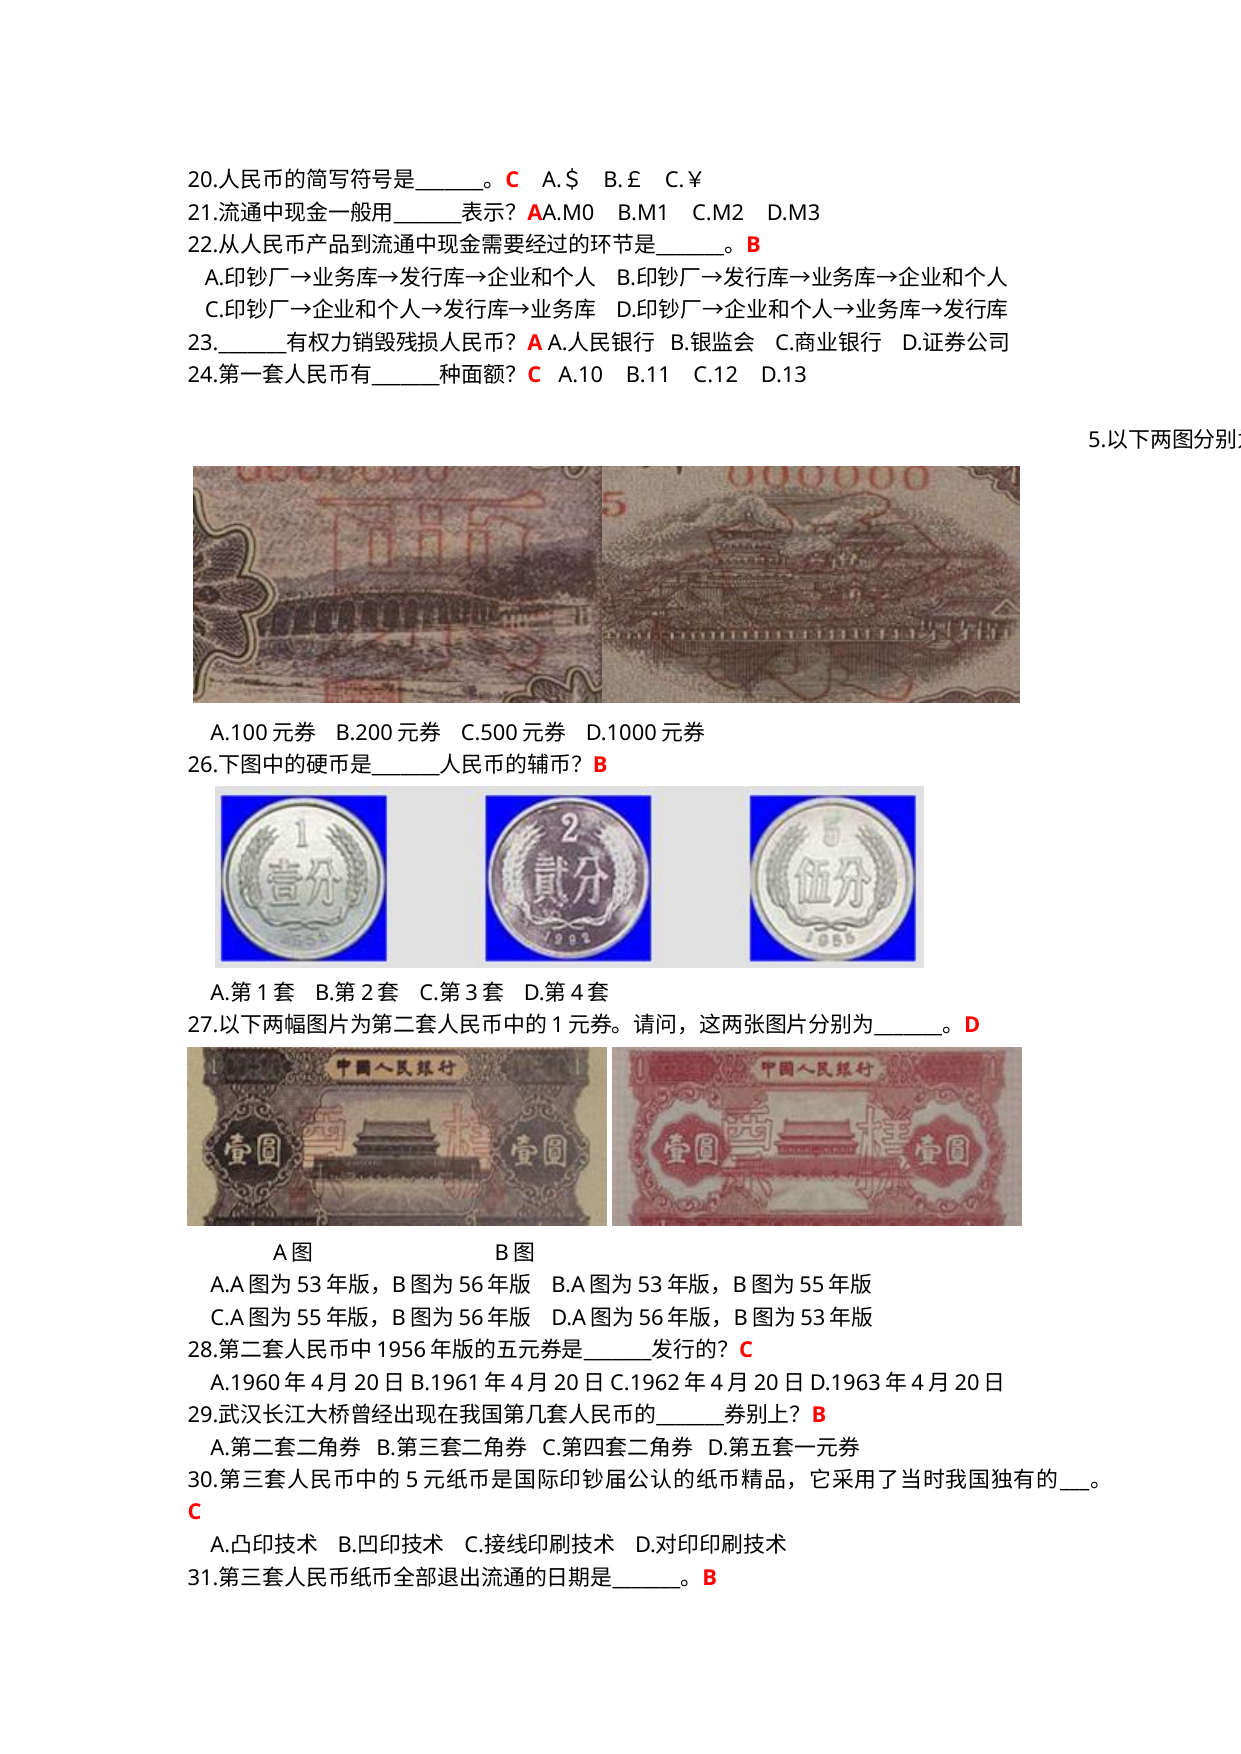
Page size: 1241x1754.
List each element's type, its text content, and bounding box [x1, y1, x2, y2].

text A.凸印技术 B.凹印技术 C.接线印刷技术 D.对印印刷技术 [187, 1527, 1090, 1559]
text 27.以下两幅图片为第二套人民币中的1元券。请问，这两张图片分别为_______。D [187, 1007, 1090, 1039]
text 30.第三套人民币中的5元纸币是国际印钞届公认的纸币精品，它采用了当时我国独有的___。C [187, 1462, 1090, 1527]
text 28.第二套人民币中1956年版的五元券是_______发行的？C [187, 1332, 1090, 1364]
text A.100元券 B.200元券 C.500元券 D.1000元券 [187, 714, 1090, 747]
picture [612, 1047, 1022, 1226]
text 31.第三套人民币纸币全部退出流通的日期是_______。B [187, 1559, 1090, 1592]
picture [215, 786, 924, 968]
text 24.第一套人民币有_______种面额？C A.10 B.11 C.12 D.13 [187, 357, 1090, 389]
text 20.人民币的简写符号是_______。C A.＄ B.￡ C.￥ [187, 162, 1090, 194]
text 26.下图中的硬币是_______人民币的辅币？B [187, 747, 1090, 779]
picture [187, 1047, 607, 1226]
text A.第1套 B.第2套 C.第3套 D.第4套 [187, 974, 1090, 1007]
text A.A图为53年版，B图为56年版 B.A图为53年版，B图为55年版 [187, 1267, 1090, 1299]
text 22.从人民币产品到流通中现金需要经过的环节是_______。B [187, 227, 1090, 259]
text 23._______有权力销毁残损人民币？A A.人民银行 B.银监会 C.商业银行 D.证券公司 [187, 324, 1090, 357]
text 25.以下两图分别为颐和园内昆明湖上的十七孔拱桥和万寿山前的排云殿。请问，第一套人民币中_______券别的钞票同时出现过以下两幅颐和园风景图案？B [1088, 389, 1240, 454]
text A.第二套二角券 B.第三套二角券 C.第四套二角券 D.第五套一元券 [187, 1429, 1090, 1462]
text A图 B图 [187, 1234, 1090, 1267]
picture [193, 466, 1020, 703]
text 21.流通中现金一般用_______表示？AA.M0 B.M1 C.M2 D.M3 [187, 194, 1090, 227]
text 29.武汉长江大桥曾经出现在我国第几套人民币的_______券别上？B [187, 1397, 1090, 1429]
text A.印钞厂→业务库→发行库→企业和个人 B.印钞厂→发行库→业务库→企业和个人 [187, 259, 1090, 292]
text A.1960年4月20日 B.1961年4月20日 C.1962年4月20日 D.1963年4月20日 [187, 1364, 1090, 1397]
text C.A图为55年版，B图为56年版 D.A图为56年版，B图为53年版 [187, 1299, 1090, 1332]
text C.印钞厂→企业和个人→发行库→业务库 D.印钞厂→企业和个人→业务库→发行库 [187, 292, 1090, 324]
